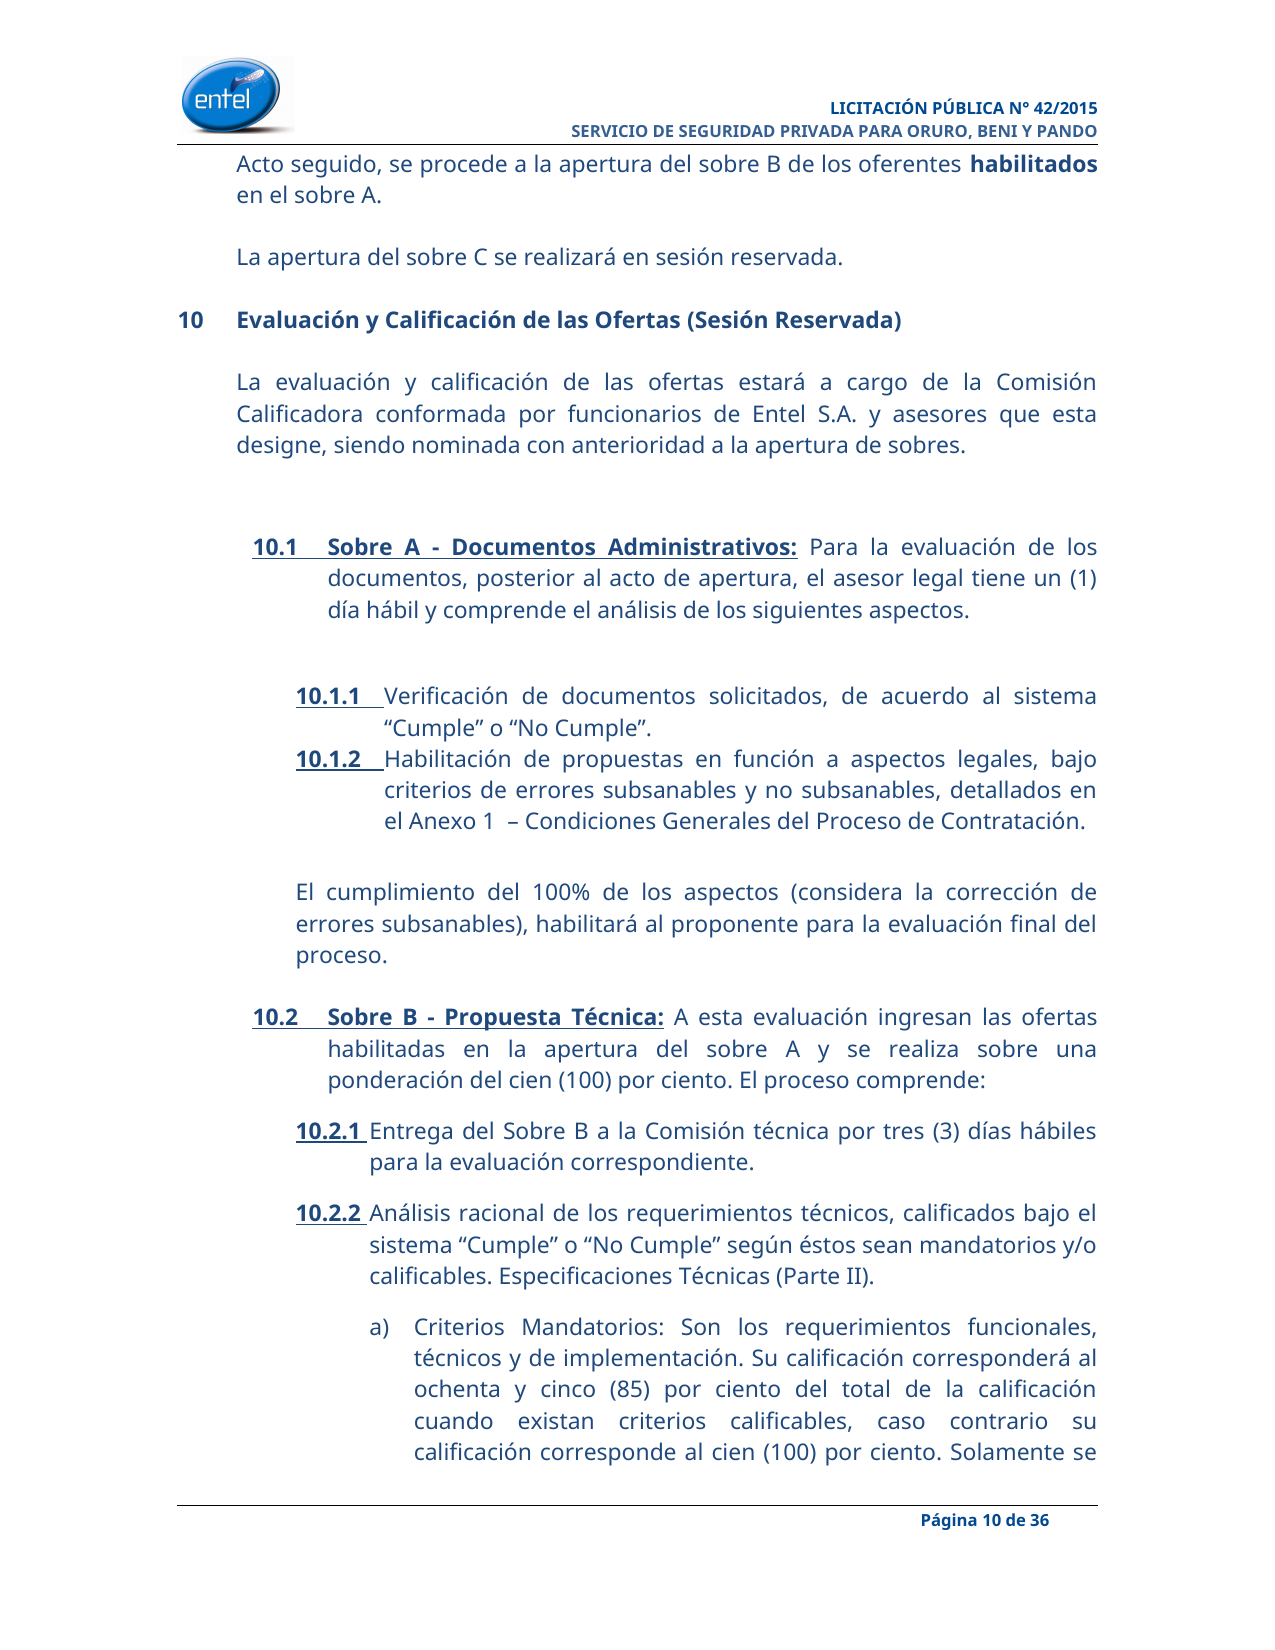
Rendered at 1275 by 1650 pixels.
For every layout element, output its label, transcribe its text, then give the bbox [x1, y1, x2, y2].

list Sobre A - Documentos Administrativos: Para la evaluación de los documentos, posterior al acto de apertura, el asesor legal tiene un (1) día hábil y comprende el análisis de los siguientes aspectos. [252, 531, 1098, 625]
text La apertura del sobre C se realizará en sesión reservada. [236, 241, 1098, 273]
picture [181, 56, 295, 134]
list Evaluación y Calificación de las Ofertas (Sesión Reservada) [177, 304, 1098, 335]
list Análisis racional de los requerimientos técnicos, calificados bajo el sistema “Cumple” o “No Cumple” según éstos sean mandatorios y/o calificables. Especificaciones Técnicas (Parte II). [295, 1197, 1098, 1291]
text Acto seguido, se procede a la apertura del sobre B de los oferentes habilitados en el sobre A. [236, 148, 1098, 210]
list Habilitación de propuestas en función a aspectos legales, bajo criterios de errores subsanables y no subsanables, detallados en el Anexo 1 – Condiciones Generales del Proceso de Contratación. [295, 743, 1098, 836]
list Sobre B - Propuesta Técnica: A esta evaluación ingresan las ofertas habilitadas en la apertura del sobre A y se realiza sobre una ponderación del cien (100) por ciento. El proceso comprende: [252, 1001, 1098, 1095]
text El cumplimiento del 100% de los aspectos (considera la corrección de errores subsanables), habilitará al proponente para la evaluación final del proceso. [295, 876, 1098, 970]
text La evaluación y calificación de las ofertas estará a cargo de la Comisión Calificadora conformada por funcionarios de Entel S.A. y asesores que esta designe, siendo nominada con anterioridad a la apertura de sobres. [236, 366, 1098, 460]
list Verificación de documentos solicitados, de acuerdo al sistema “Cumple” o “No Cumple”. [295, 680, 1098, 743]
list Entrega del Sobre B a la Comisión técnica por tres (3) días hábiles para la evaluación correspondiente. [295, 1115, 1098, 1177]
